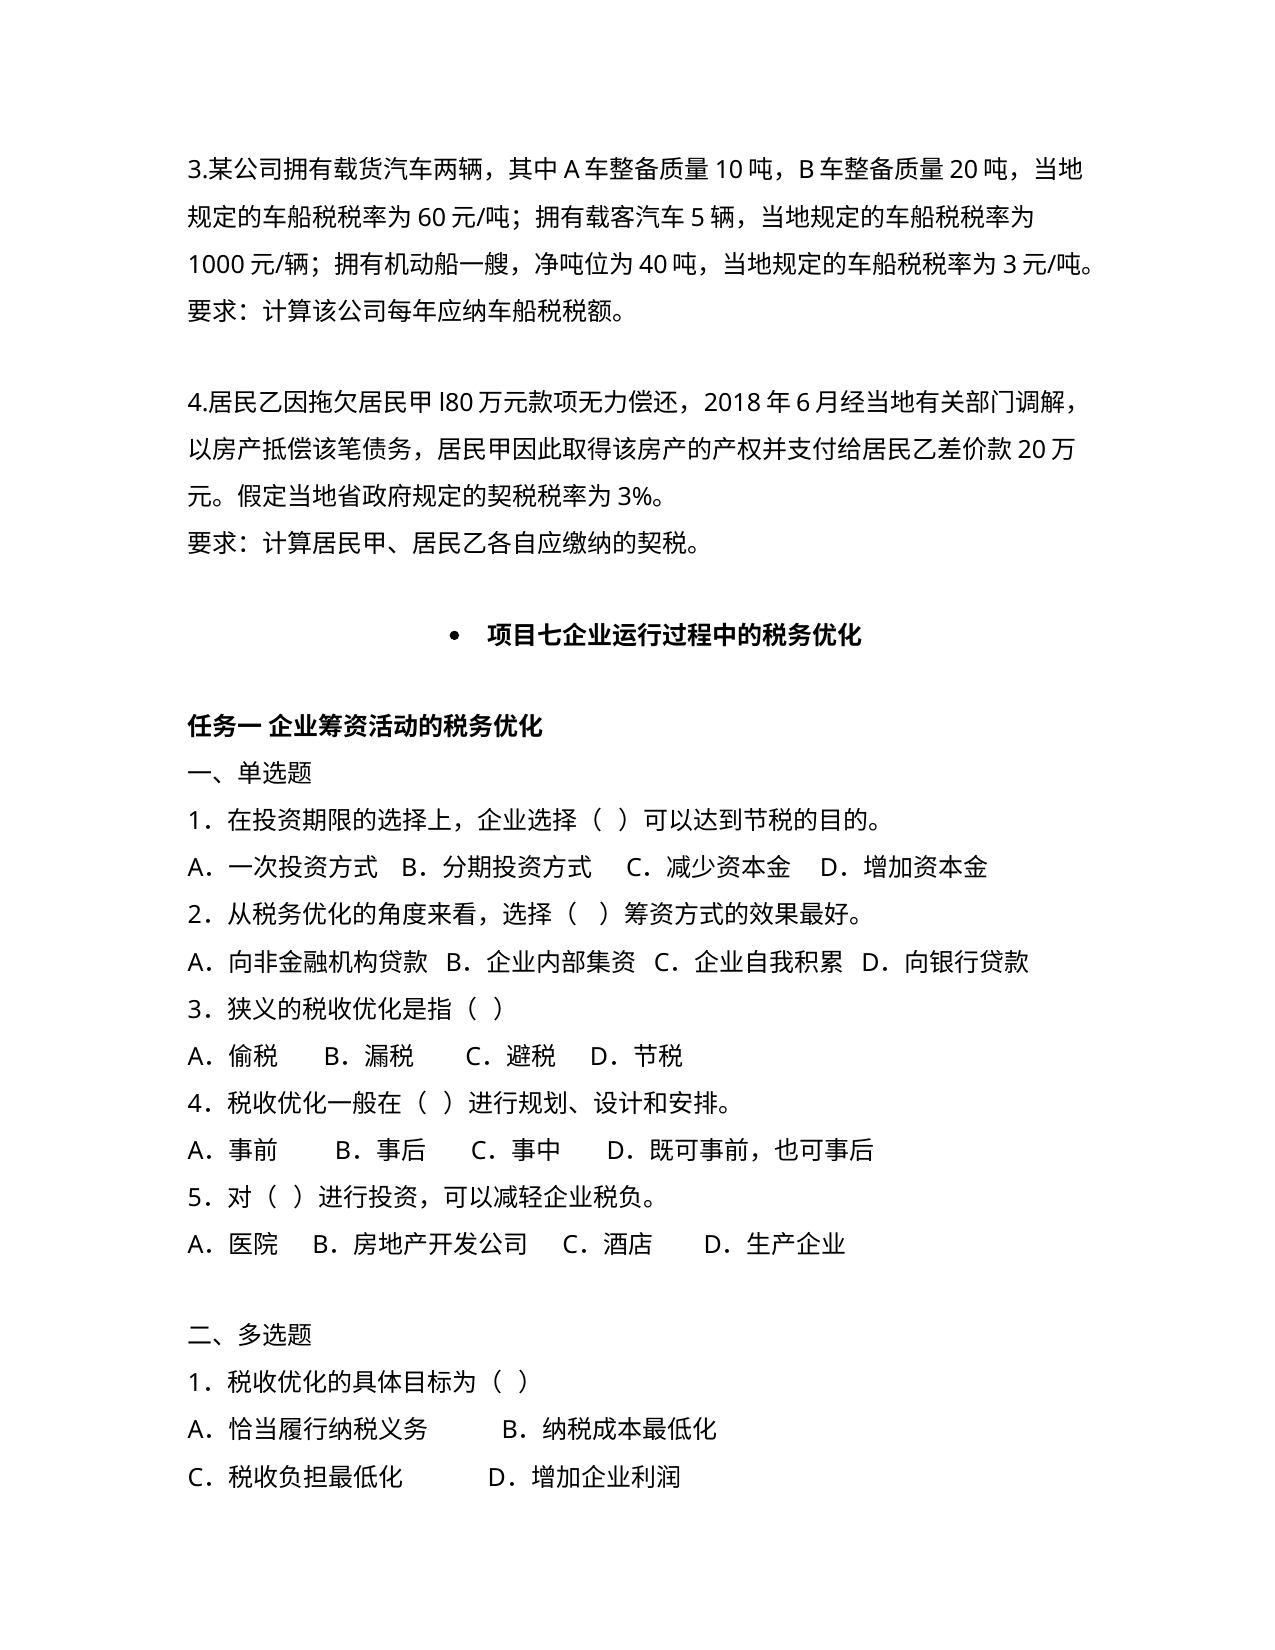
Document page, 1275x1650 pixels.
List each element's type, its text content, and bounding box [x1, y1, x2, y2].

text 2．从税务优化的角度来看，选择（ ）筹资方式的效果最好。 [187, 895, 1087, 931]
text 3.某公司拥有载货汽车两辆，其中A车整备质量10吨，B车整备质量20吨，当地规定的车船税税率为60元/吨；拥有载客汽车5辆，当地规定的车船税税率为1000元/辆；拥有机动船一艘，净吨位为40吨，当地规定的车船税税率为3元/吨。 [187, 150, 1087, 280]
text 5．对（ ）进行投资，可以减轻企业税负。 [187, 1177, 1087, 1214]
text 1．税收优化的具体目标为（ ） [187, 1363, 1087, 1399]
text A．医院 B．房地产开发公司 C．酒店 D．生产企业 [187, 1224, 1087, 1261]
text C．税收负担最低化 D．增加企业利润 [187, 1457, 1087, 1493]
text A．一次投资方式 B．分期投资方式 C．减少资本金 D．增加资本金 [187, 848, 1087, 884]
text 3．狭义的税收优化是指（ ） [187, 989, 1087, 1025]
list 项目七企业运行过程中的税务优化 [225, 615, 1087, 651]
text 要求：计算居民甲、居民乙各自应缴纳的契税。 [187, 524, 1087, 560]
text A．偷税 B．漏税 C．避税 D．节税 [187, 1036, 1087, 1072]
text 要求：计算该公司每年应纳车船税税额。 [187, 291, 1087, 327]
text 二、多选题 [187, 1316, 1087, 1352]
text A．恰当履行纳税义务 B．纳税成本最低化 [187, 1410, 1087, 1446]
text 1．在投资期限的选择上，企业选择（ ）可以达到节税的目的。 [187, 801, 1087, 837]
text 4.居民乙因拖欠居民甲l80万元款项无力偿还，2018年6月经当地有关部门调解，以房产抵偿该笔债务，居民甲因此取得该房产的产权并支付给居民乙差价款20万元。假定当地省政府规定的契税税率为3%。 [187, 383, 1087, 513]
text 一、单选题 [187, 754, 1087, 790]
text A．向非金融机构贷款 B．企业内部集资 C．企业自我积累 D．向银行贷款 [187, 942, 1087, 978]
text A．事前 B．事后 C．事中 D．既可事前，也可事后 [187, 1130, 1087, 1167]
text 4．税收优化一般在（ ）进行规划、设计和安排。 [187, 1083, 1087, 1119]
text 任务一 企业筹资活动的税务优化 [187, 707, 1087, 743]
